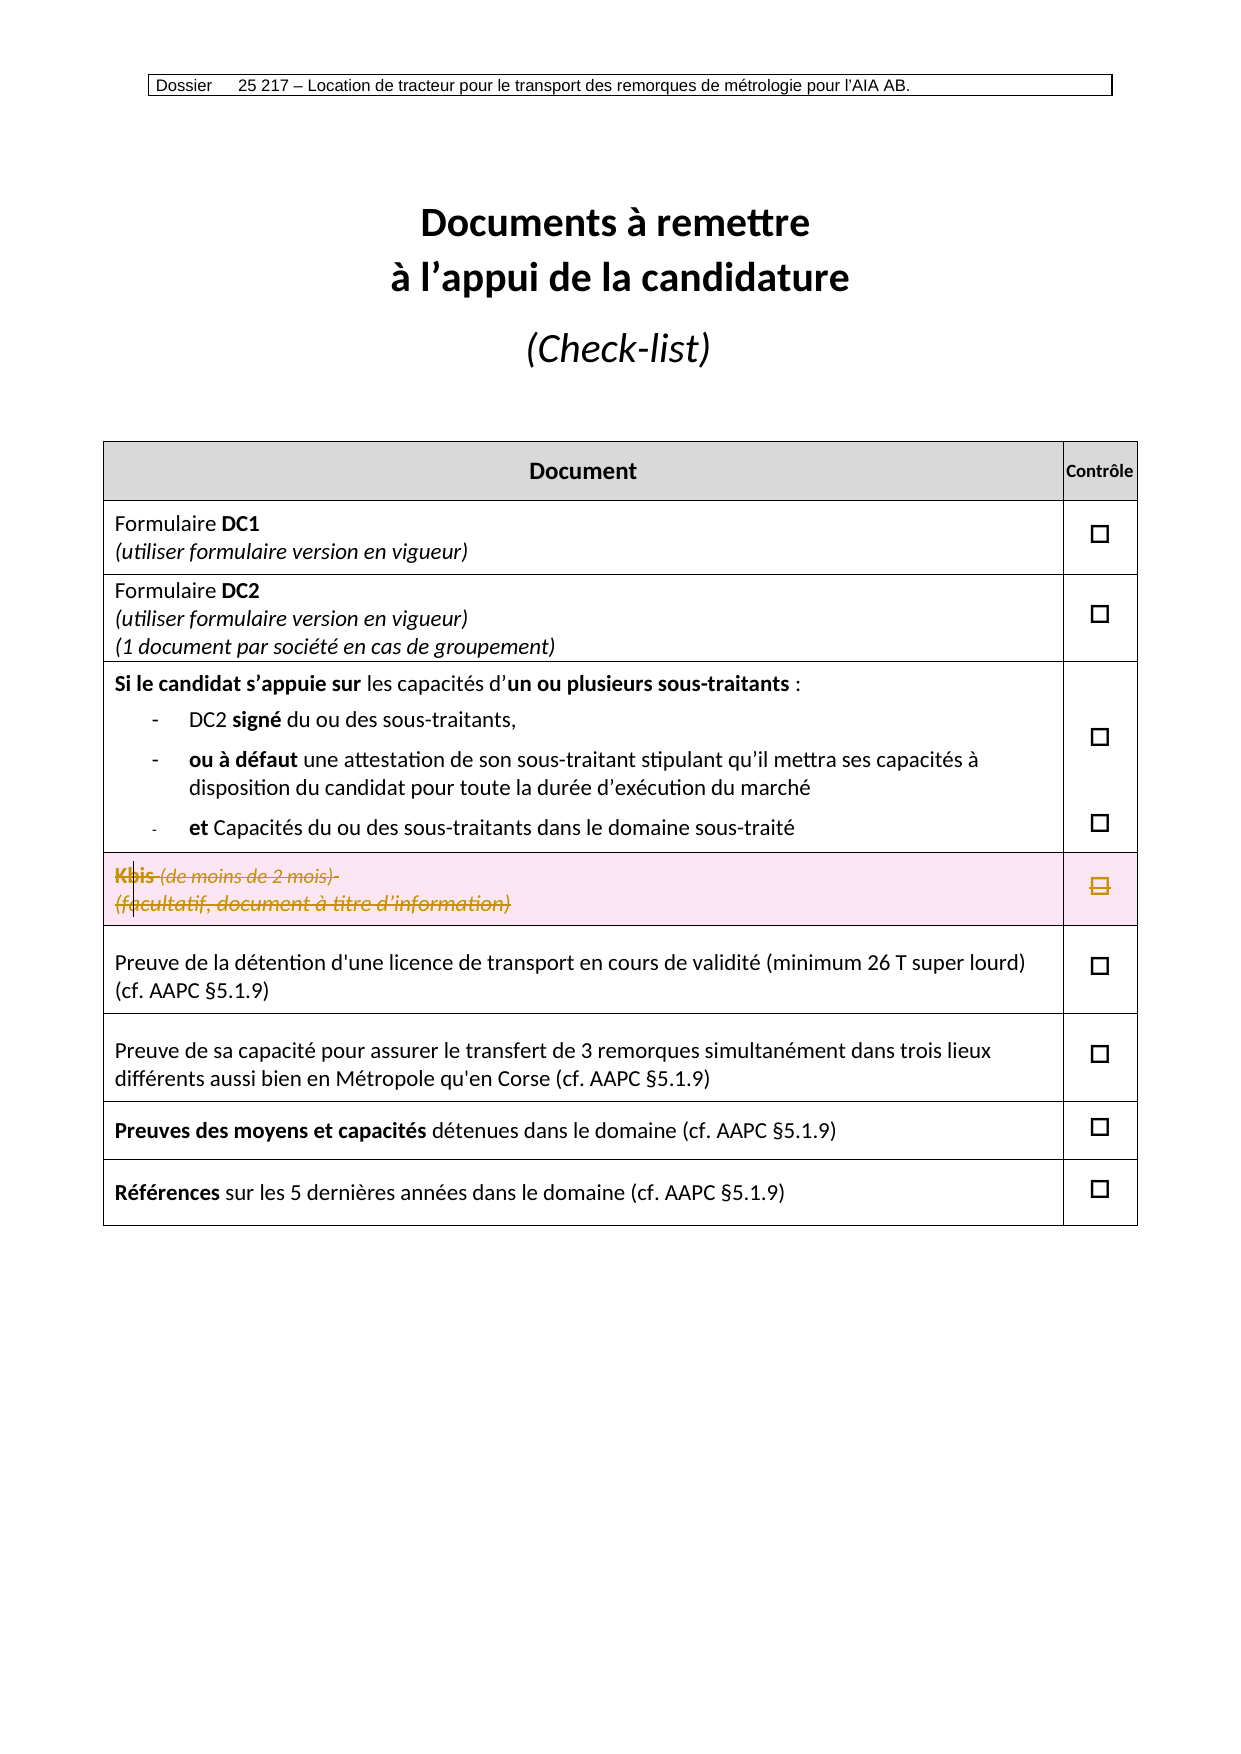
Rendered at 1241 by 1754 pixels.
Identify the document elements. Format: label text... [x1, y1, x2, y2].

table_cell Références sur les 5 dernières années dans le domaine (cf. AAPC §5.1.9) [104, 1160, 1063, 1225]
text (Check-list) [148, 322, 1093, 373]
table_cell et Capacités du ou des sous-traitants dans le domaine sous-traité [104, 801, 1063, 852]
table_cell [1064, 705, 1137, 801]
table_header Document [104, 442, 1063, 500]
table_cell [1064, 662, 1137, 705]
table_cell [1064, 1102, 1137, 1159]
table_cell Formulaire DC1 (utiliser formulaire version en vigueur) [104, 501, 1063, 573]
table_cell [1064, 1014, 1137, 1101]
table_cell [1064, 801, 1137, 852]
table_header Contrôle [1064, 442, 1137, 500]
table_cell [1064, 575, 1137, 661]
text Documents à remettre à l’appui de la candidature [148, 196, 1093, 301]
table_cell Formulaire DC2 (utiliser formulaire version en vigueur) (1 document par société en cas de groupement) [104, 575, 1063, 661]
table_cell Preuve de la détention d'une licence de transport en cours de validité (minimum 26 T super lourd) (cf. AAPC §5.1.9) [104, 926, 1063, 1013]
table_cell DC2 signé du ou des sous-traitants, ou à défaut une attestation de son sous-traitant stipulant qu’il mettra ses capacités à disposition du candidat pour toute la durée d’exécution du marché [104, 705, 1063, 801]
table_cell Preuves des moyens et capacités détenues dans le domaine (cf. AAPC §5.1.9) [104, 1102, 1063, 1159]
table_cell [1064, 926, 1137, 1013]
table_cell Preuve de sa capacité pour assurer le transfert de 3 remorques simultanément dans trois lieux différents aussi bien en Métropole qu'en Corse (cf. AAPC §5.1.9) [104, 1014, 1063, 1101]
table_cell [1064, 501, 1137, 573]
table_cell Si le candidat s’appuie sur les capacités d’un ou plusieurs sous-traitants : [104, 662, 1063, 705]
table_cell [1064, 1160, 1137, 1225]
